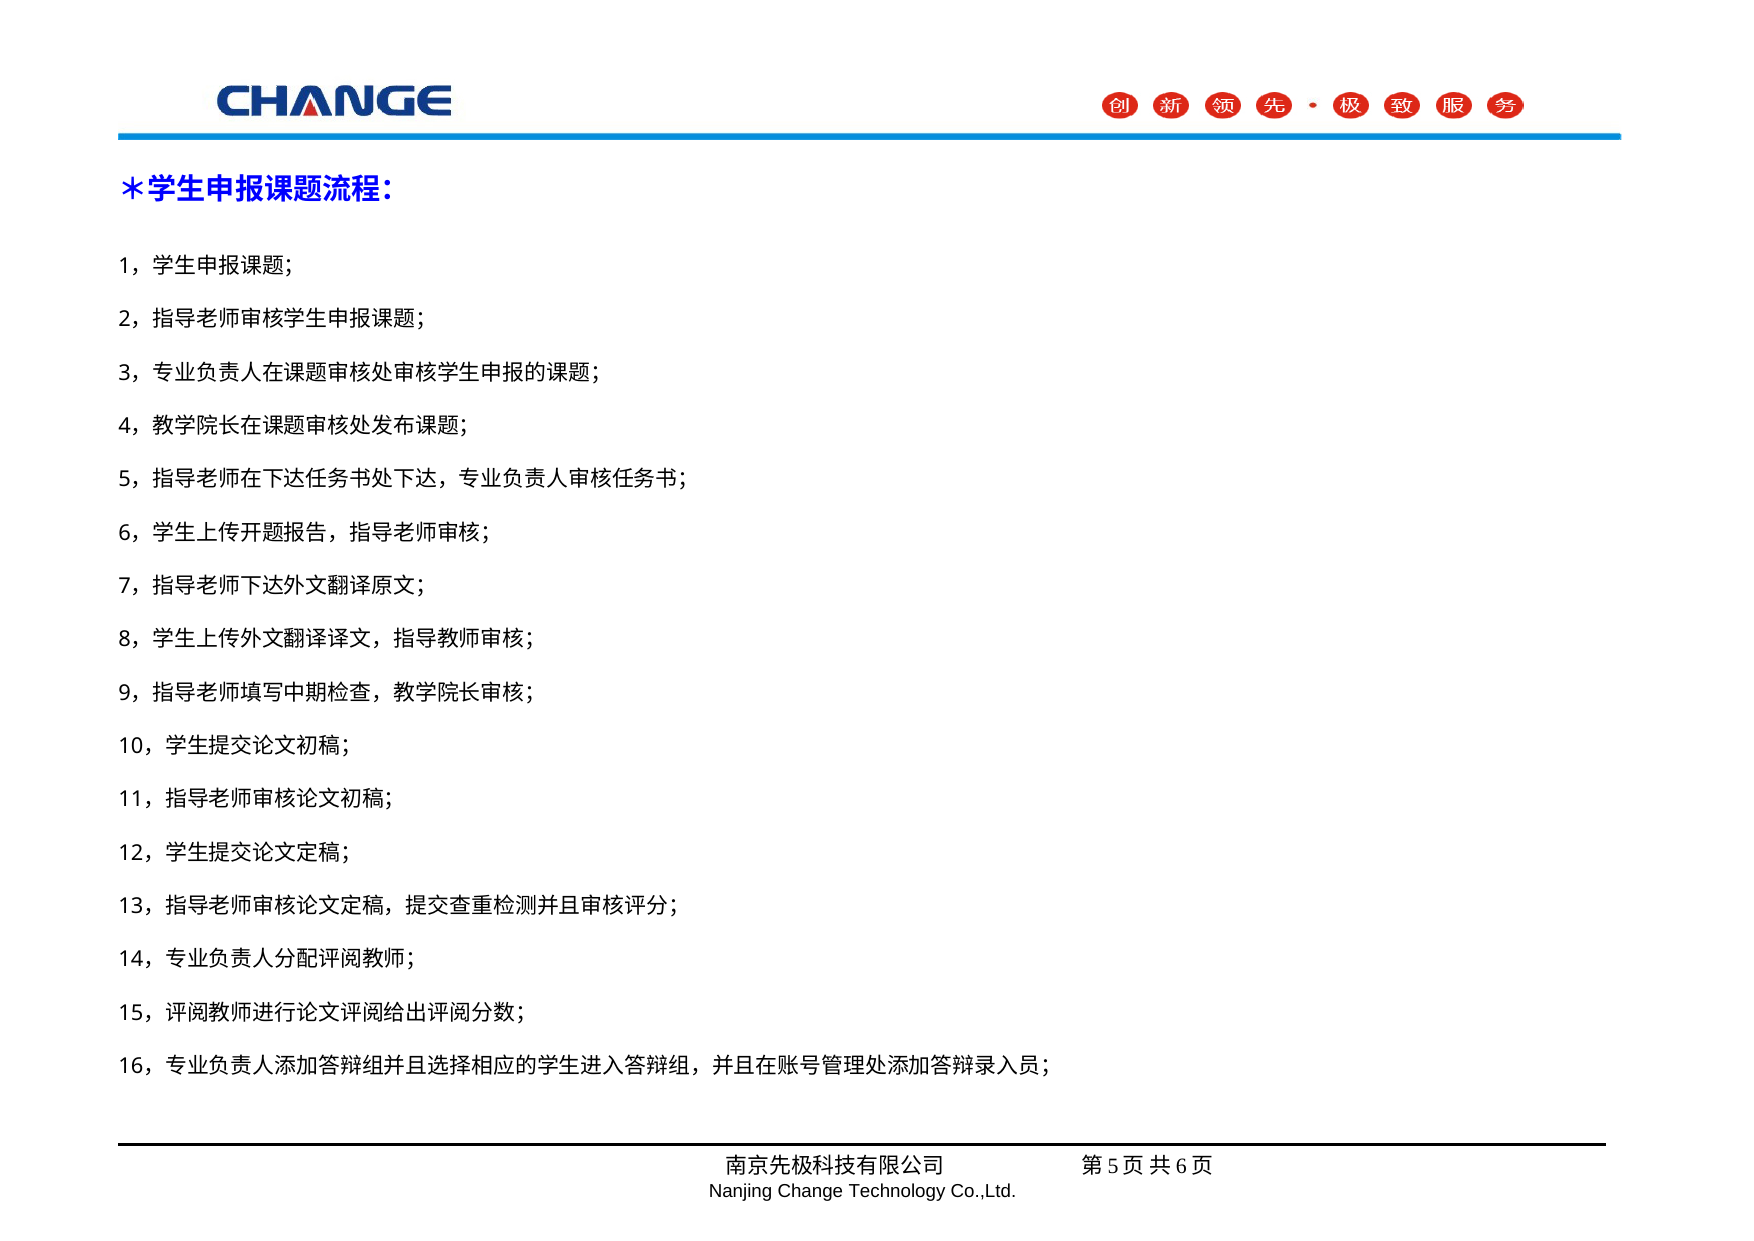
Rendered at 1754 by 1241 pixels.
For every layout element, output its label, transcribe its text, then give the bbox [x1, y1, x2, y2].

text 14，专业负责人分配评阅教师； [118, 938, 1606, 976]
text 11，指导老师审核论文初稿； [118, 778, 1606, 816]
text ＊学生申报课题流程： [118, 149, 1606, 224]
text 9，指导老师填写中期检查，教学院长审核； [118, 672, 1606, 709]
text 5，指导老师在下达任务书处下达，专业负责人审核任务书； [118, 458, 1606, 496]
text 16，专业负责人添加答辩组并且选择相应的学生进入答辩组，并且在账号管理处添加答辩录入员； [118, 1045, 1606, 1083]
text 1，学生申报课题； [118, 245, 1606, 283]
text 12，学生提交论文定稿； [118, 832, 1606, 869]
text 10，学生提交论文初稿； [118, 725, 1606, 763]
text 6，学生上传开题报告，指导老师审核； [118, 512, 1606, 549]
text 7，指导老师下达外文翻译原文； [118, 565, 1606, 603]
text 3，专业负责人在课题审核处审核学生申报的课题； [118, 352, 1606, 389]
text 2，指导老师审核学生申报课题； [118, 298, 1606, 336]
text 15，评阅教师进行论文评阅给出评阅分数； [118, 992, 1606, 1029]
picture [118, 61, 1622, 140]
text 4，教学院长在课题审核处发布课题； [118, 405, 1606, 443]
text 8，学生上传外文翻译译文，指导教师审核； [118, 618, 1606, 656]
text 13，指导老师审核论文定稿，提交查重检测并且审核评分； [118, 885, 1606, 923]
